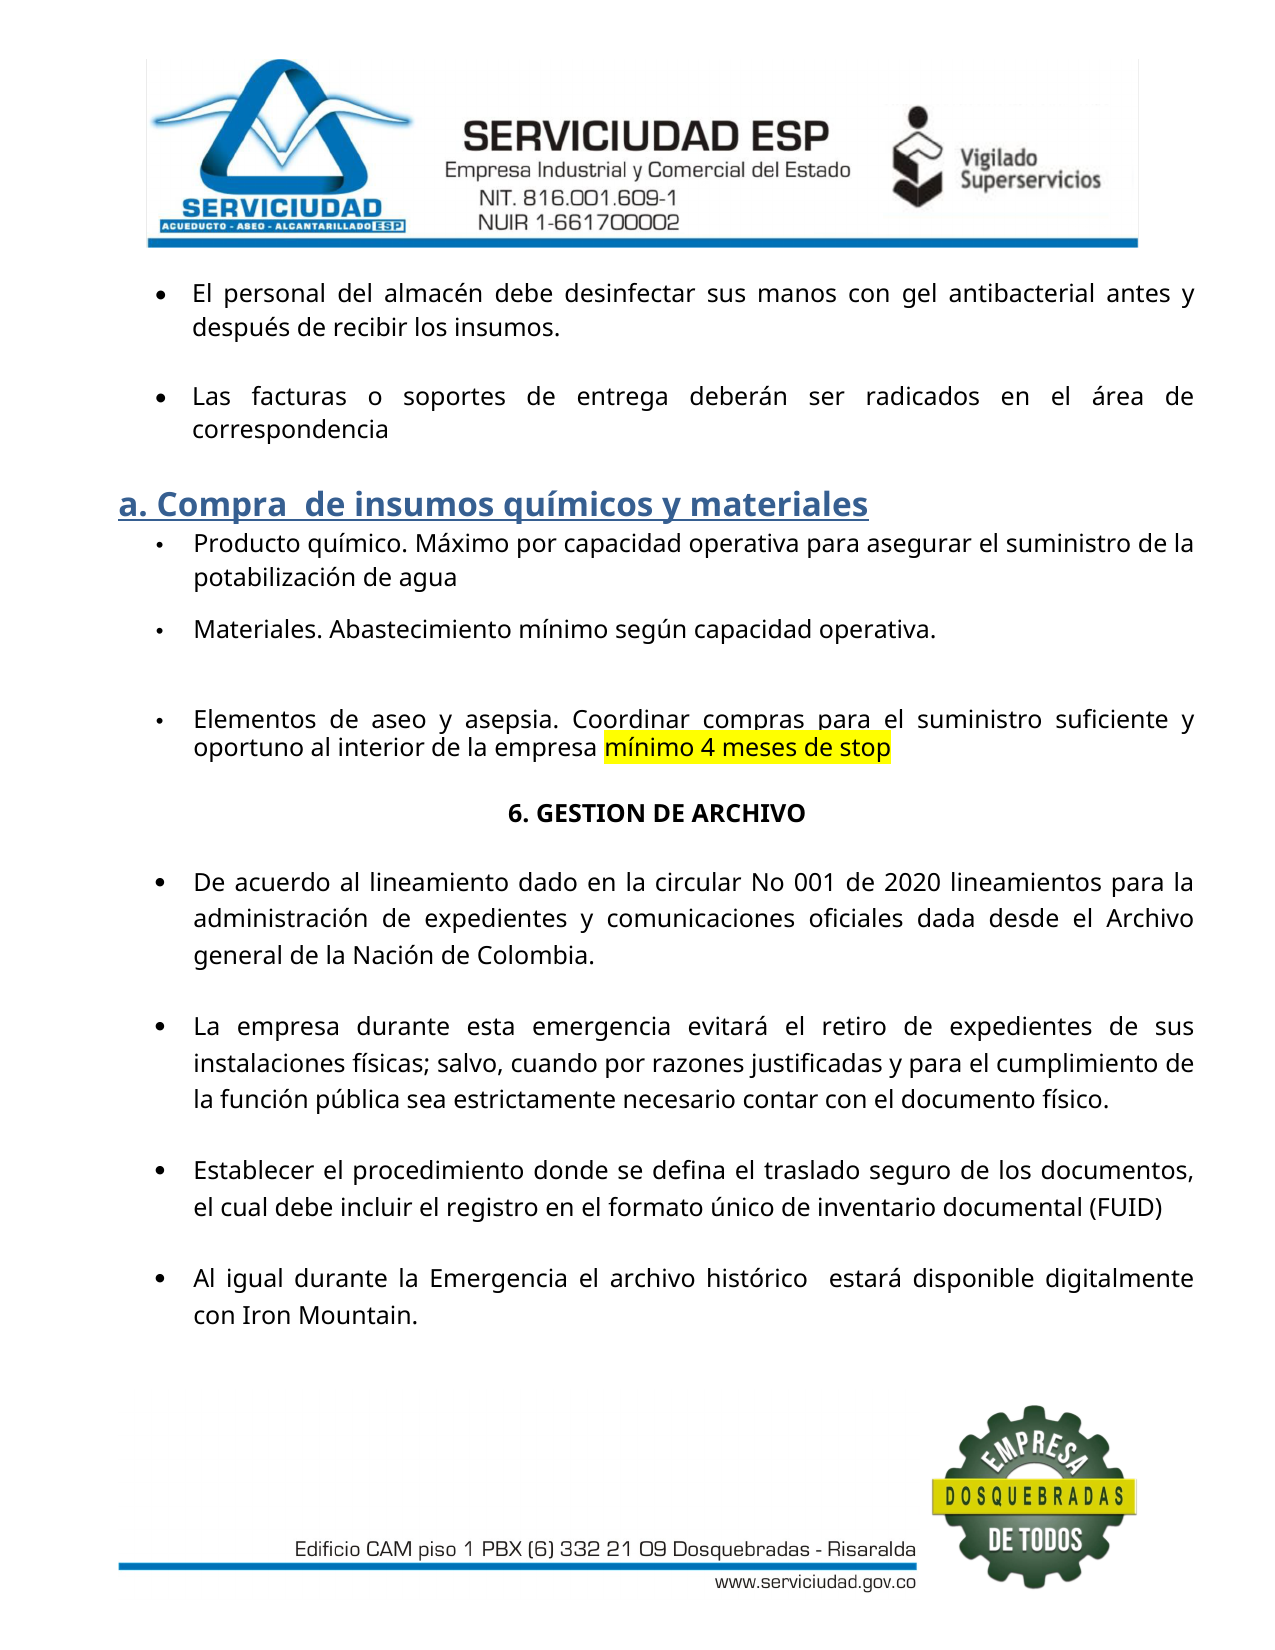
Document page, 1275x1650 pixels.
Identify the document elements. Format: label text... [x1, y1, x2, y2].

list De acuerdo al lineamiento dado en la circular No 001 de 2020 lineamientos para la administración de expedientes y comunicaciones oficiales dada desde el Archivo general de la Nación de Colombia. [156, 864, 1196, 972]
list El personal del almacén debe desinfectar sus manos con gel antibacterial antes y después de recibir los insumos. [154, 276, 1196, 344]
list Elementos de aseo y asepsia. Coordinar compras para el suministro suficiente y oportuno al interior de la empresa mínimo 4 meses de stop [156, 706, 1196, 762]
list Establecer el procedimiento donde se defina el traslado seguro de los documentos, el cual debe incluir el registro en el formato único de inventario documental (FUID) [156, 1153, 1196, 1224]
subtitle a. Compra de insumos químicos y materiales [118, 480, 1196, 526]
subtitle 6. GESTION DE ARCHIVO [118, 796, 1196, 830]
picture [118, 1389, 1145, 1600]
list Al igual durante la Emergencia el archivo histórico estará disponible digitalmente con Iron Mountain. [156, 1261, 1196, 1331]
list La empresa durante esta emergencia evitará el retiro de expedientes de sus instalaciones físicas; salvo, cuando por razones justificadas y para el cumplimiento de la función pública sea estrictamente necesario contar con el documento físico. [156, 1008, 1196, 1116]
list Materiales. Abastecimiento mínimo según capacidad operativa. [156, 594, 1196, 650]
picture [118, 59, 1195, 248]
list Producto químico. Máximo por capacidad operativa para asegurar el suministro de la potabilización de agua [156, 526, 1196, 594]
list Las facturas o soportes de entrega deberán ser radicados en el área de correspondencia [154, 378, 1196, 446]
